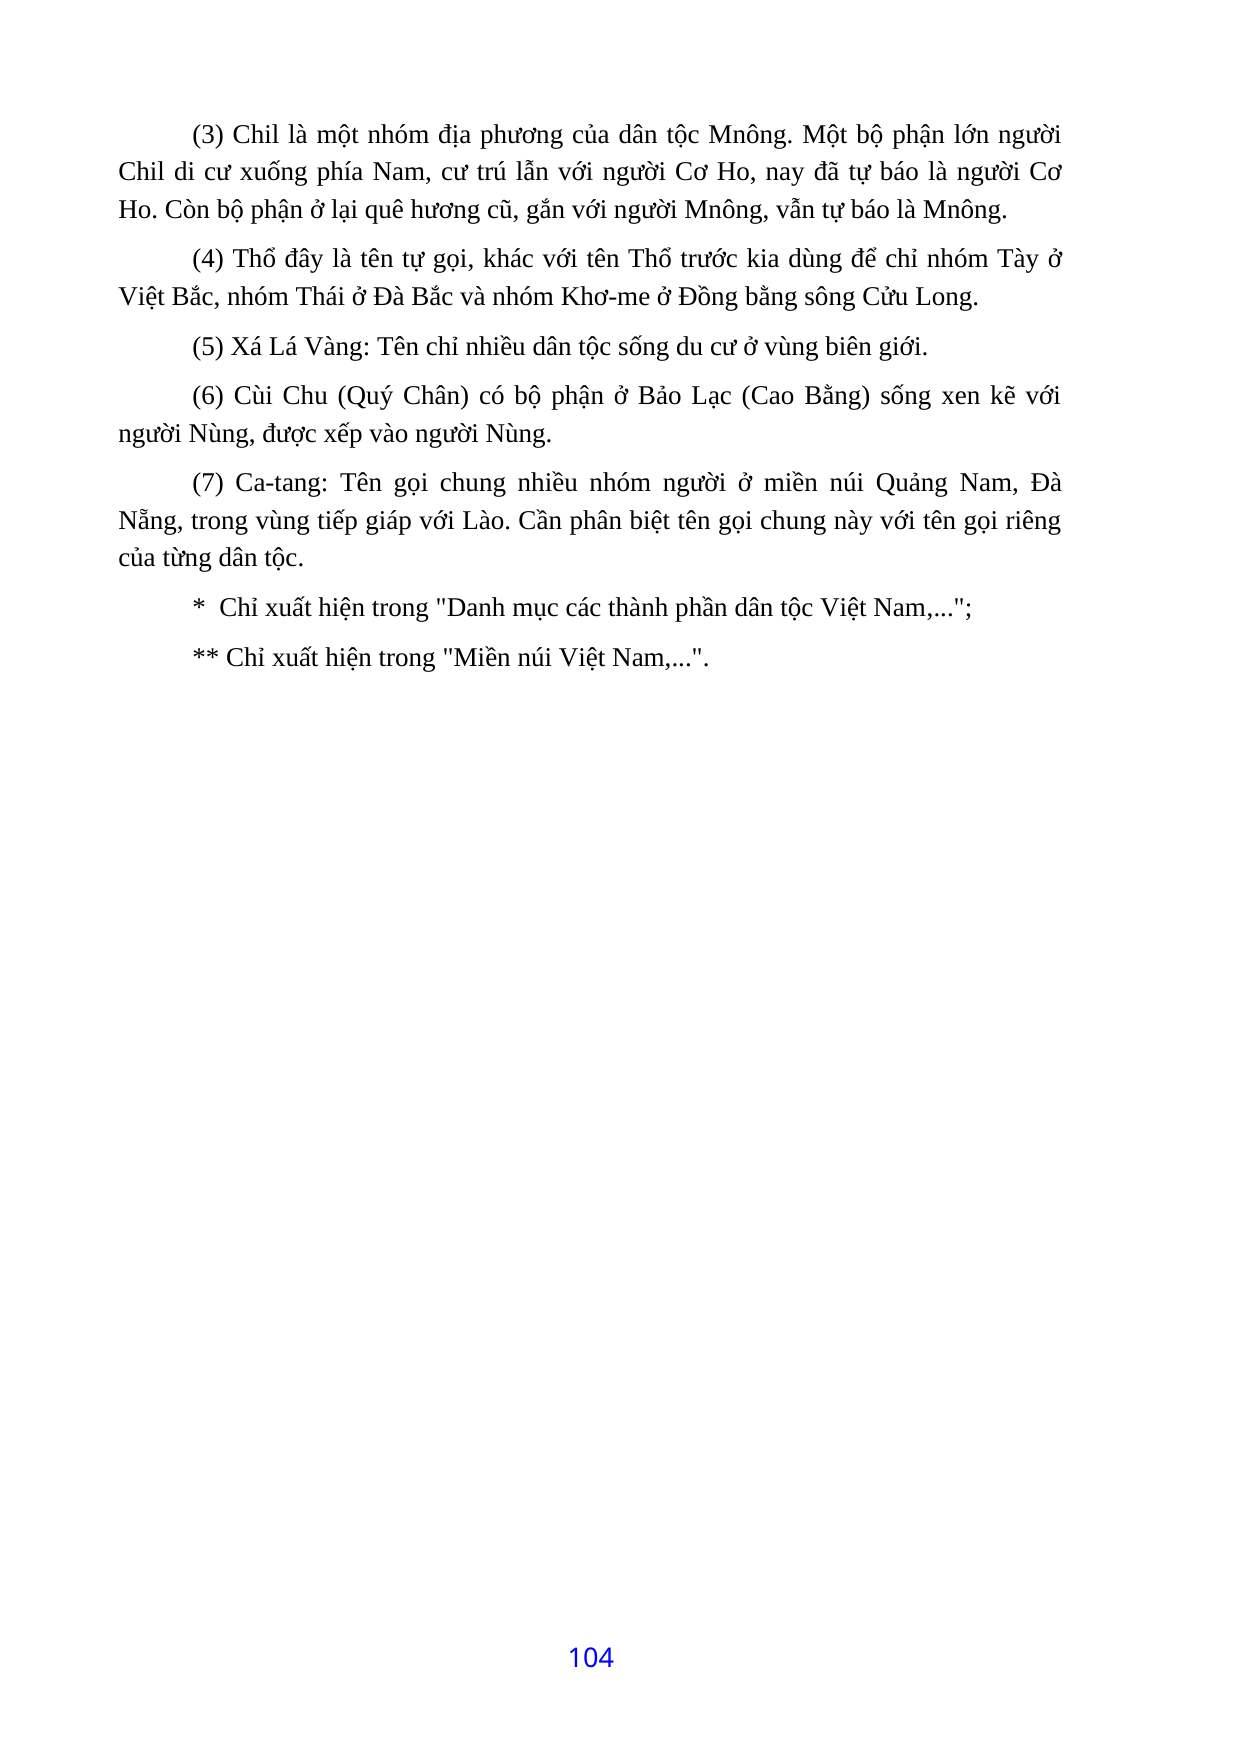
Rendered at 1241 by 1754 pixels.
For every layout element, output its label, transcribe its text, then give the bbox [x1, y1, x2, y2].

text (6) Cùi Chu (Quý Chân) có bộ phận ở Bảo Lạc (Cao Bằng) sống xen kẽ với người Nùng, được xếp vào người Nùng. [118, 379, 1063, 448]
text (4) Thổ đây là tên tự gọi, khác với tên Thổ trước kia dùng để chỉ nhóm Tày ở Việt Bắc, nhóm Thái ở Đà Bắc và nhóm Khơ-me ở Đồng bằng sông Cửu Long. [118, 242, 1063, 311]
text (7) Ca-tang: Tên gọi chung nhiều nhóm người ở miền núi Quảng Nam, Đà Nẵng, trong vùng tiếp giáp với Lào. Cần phân biệt tên gọi chung này với tên gọi riêng của từng dân tộc. [118, 466, 1063, 572]
text ** Chỉ xuất hiện trong "Miền núi Việt Nam,...". [118, 641, 1063, 672]
text (3) Chil là một nhóm địa phương của dân tộc Mnông. Một bộ phận lớn người Chil di cư xuống phía Nam, cư trú lẫn với người Cơ Ho, nay đã tự báo là người Cơ Ho. Còn bộ phận ở lại quê hương cũ, gắn với người Mnông, vẫn tự báo là Mnông. [118, 118, 1063, 224]
text (5) Xá Lá Vàng: Tên chỉ nhiều dân tộc sống du cư ở vùng biên giới. [118, 329, 1063, 361]
text * Chỉ xuất hiện trong "Danh mục các thành phần dân tộc Việt Nam,..."; [118, 591, 1063, 622]
